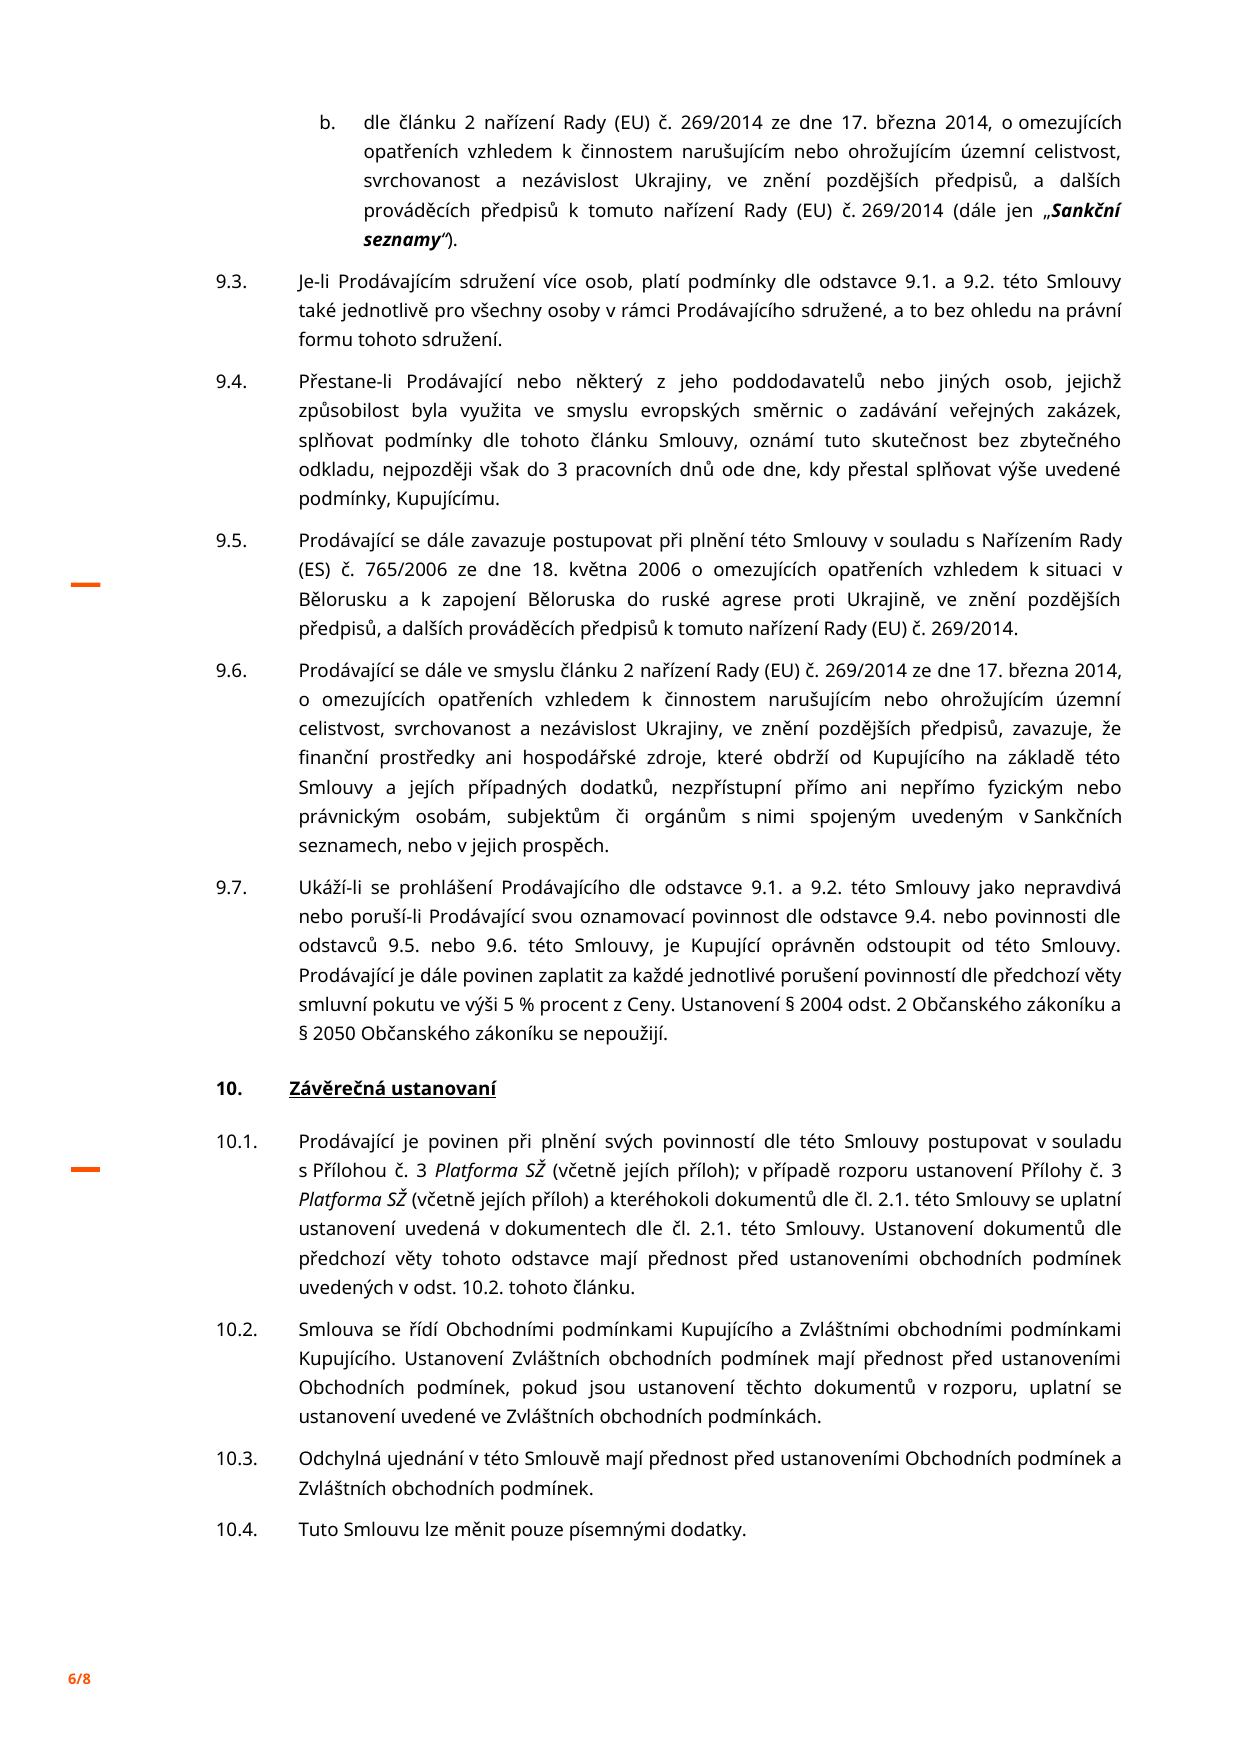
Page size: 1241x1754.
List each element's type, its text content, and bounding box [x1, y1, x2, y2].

list Odchylná ujednání v této Smlouvě mají přednost před ustanoveními Obchodních podmínek a Zvláštních obchodních podmínek. [216, 1446, 1122, 1500]
list Je-li Prodávajícím sdružení více osob, platí podmínky dle odstavce 9.1. a 9.2. této Smlouvy také jednotlivě pro všechny osoby v rámci Prodávajícího sdružené, a to bez ohledu na právní formu tohoto sdružení. [216, 268, 1122, 352]
subtitle Závěrečná ustanovaní [216, 1075, 1122, 1100]
list Prodávající je povinen při plnění svých povinností dle této Smlouvy postupovat v souladu s Přílohou č. 3 Platforma SŽ (včetně jejích příloh); v případě rozporu ustanovení Přílohy č. 3 Platforma SŽ (včetně jejích příloh) a kteréhokoli dokumentů dle čl. 2.1. této Smlouvy se uplatní ustanovení uvedená v dokumentech dle čl. 2.1. této Smlouvy. Ustanovení dokumentů dle předchozí věty tohoto odstavce mají přednost před ustanoveními obchodních podmínek uvedených v odst. 10.2. tohoto článku. [216, 1128, 1122, 1300]
list Prodávající se dále zavazuje postupovat při plnění této Smlouvy v souladu s Nařízením Rady (ES) č. 765/2006 ze dne 18. května 2006 o omezujících opatřeních vzhledem k situaci v Bělorusku a k zapojení Běloruska do ruské agrese proti Ukrajině, ve znění pozdějších předpisů, a dalších prováděcích předpisů k tomuto nařízení Rady (EU) č. 269/2014. [216, 527, 1122, 641]
list Smlouva se řídí Obchodními podmínkami Kupujícího a Zvláštními obchodními podmínkami Kupujícího. Ustanovení Zvláštních obchodních podmínek mají přednost před ustanoveními Obchodních podmínek, pokud jsou ustanovení těchto dokumentů v rozporu, uplatní se ustanovení uvedené ve Zvláštních obchodních podmínkách. [216, 1316, 1122, 1429]
list dle článku 2 nařízení Rady (EU) č. 269/2014 ze dne 17. března 2014, o omezujících opatřeních vzhledem k činnostem narušujícím nebo ohrožujícím územní celistvost, svrchovanost a nezávislost Ukrajiny, ve znění pozdějších předpisů, a dalších prováděcích předpisů k tomuto nařízení Rady (EU) č. 269/2014 (dále jen „Sankční seznamy“). [319, 109, 1122, 252]
list Tuto Smlouvu lze měnit pouze písemnými dodatky. [216, 1517, 1122, 1542]
list Ukáží-li se prohlášení Prodávajícího dle odstavce 9.1. a 9.2. této Smlouvy jako nepravdivá nebo poruší-li Prodávající svou oznamovací povinnost dle odstavce 9.4. nebo povinnosti dle odstavců 9.5. nebo 9.6. této Smlouvy, je Kupující oprávněn odstoupit od této Smlouvy. Prodávající je dále povinen zaplatit za každé jednotlivé porušení povinností dle předchozí věty smluvní pokutu ve výši 5 % procent z Ceny. Ustanovení § 2004 odst. 2 Občanského zákoníku a § 2050 Občanského zákoníku se nepoužijí. [216, 874, 1122, 1046]
list Přestane-li Prodávající nebo některý z jeho poddodavatelů nebo jiných osob, jejichž způsobilost byla využita ve smyslu evropských směrnic o zadávání veřejných zakázek, splňovat podmínky dle tohoto článku Smlouvy, oznámí tuto skutečnost bez zbytečného odkladu, nejpozději však do 3 pracovních dnů ode dne, kdy přestal splňovat výše uvedené podmínky, Kupujícímu. [216, 368, 1122, 511]
list Prodávající se dále ve smyslu článku 2 nařízení Rady (EU) č. 269/2014 ze dne 17. března 2014, o omezujících opatřeních vzhledem k činnostem narušujícím nebo ohrožujícím územní celistvost, svrchovanost a nezávislost Ukrajiny, ve znění pozdějších předpisů, zavazuje, že finanční prostředky ani hospodářské zdroje, které obdrží od Kupujícího na základě této Smlouvy a jejích případných dodatků, nezpřístupní přímo ani nepřímo fyzickým nebo právnickým osobám, subjektům či orgánům s nimi spojeným uvedeným v Sankčních seznamech, nebo v jejich prospěch. [216, 657, 1122, 858]
